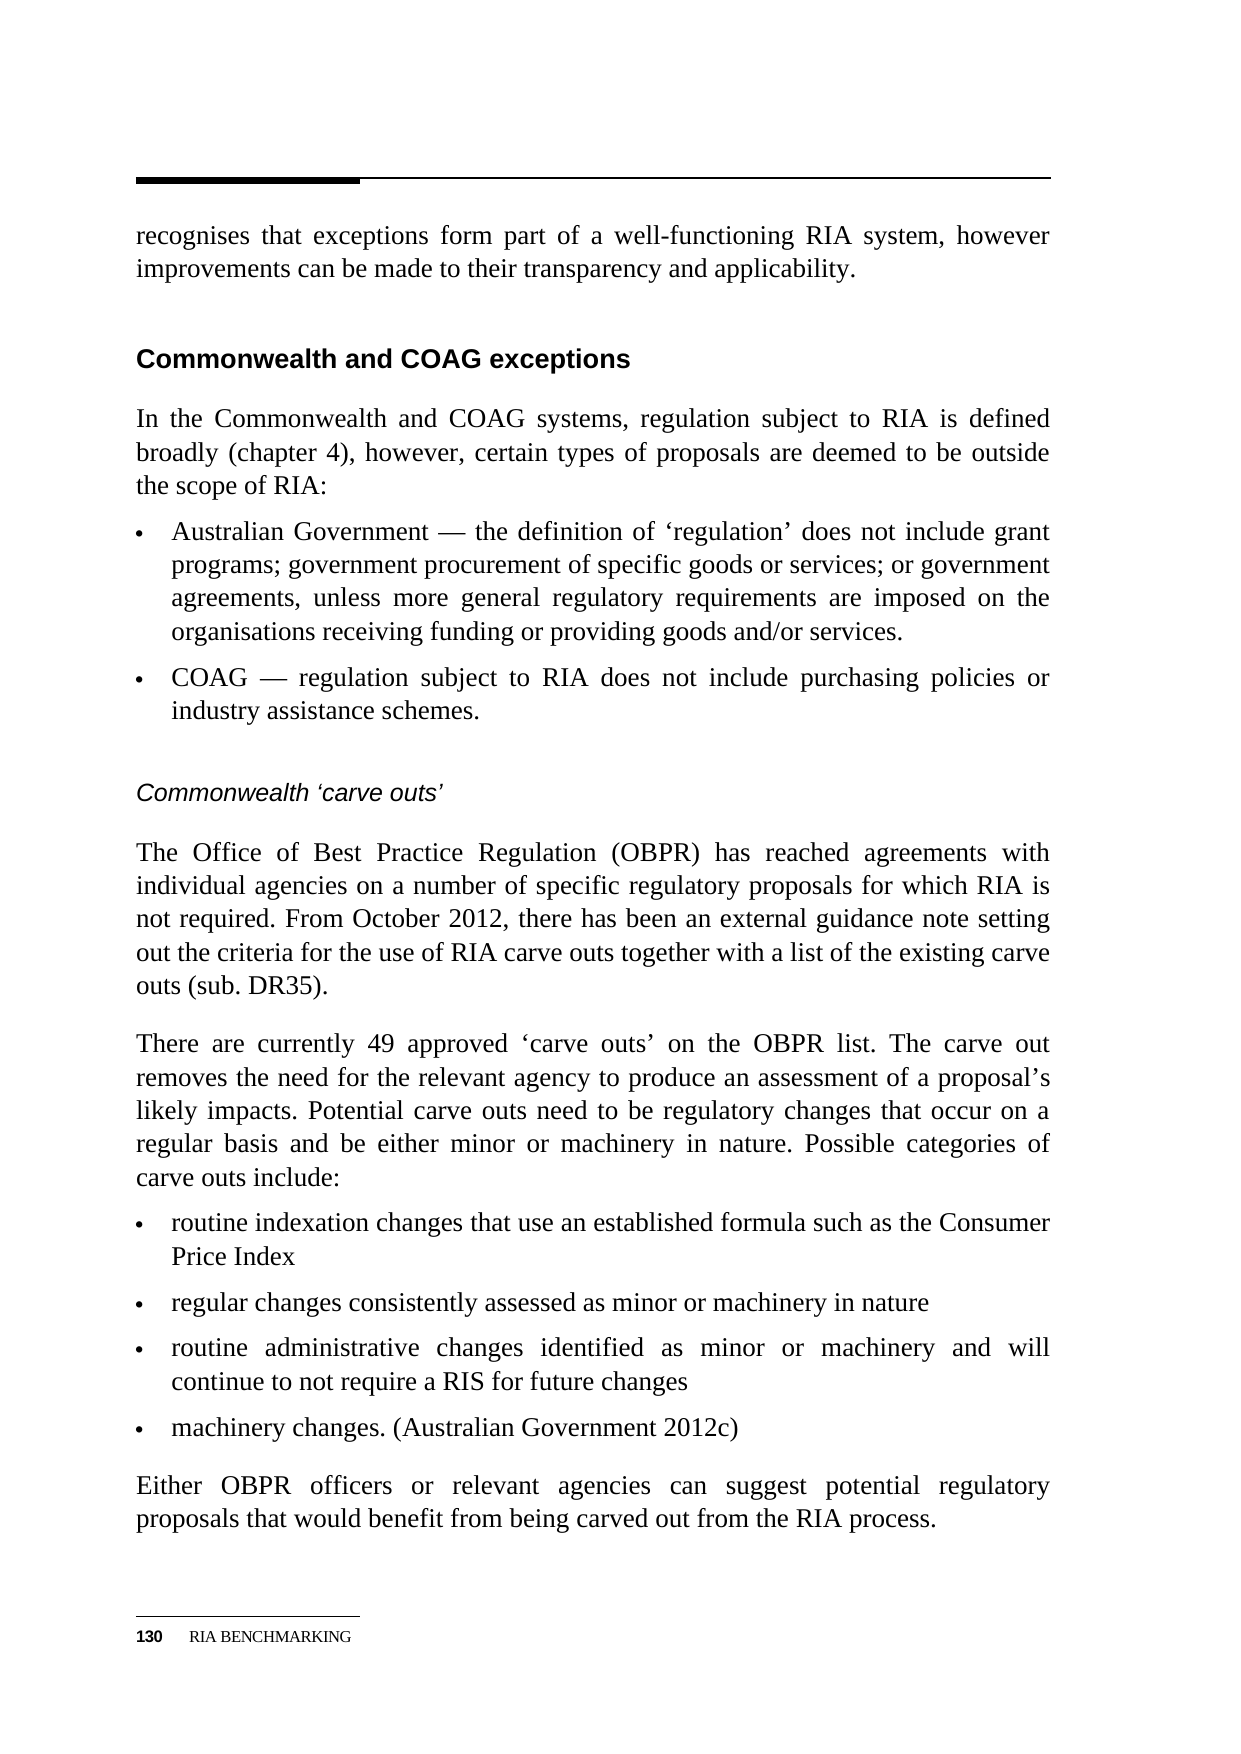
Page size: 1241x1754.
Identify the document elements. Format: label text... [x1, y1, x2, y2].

text Either OBPR officers or relevant agencies can suggest potential regulatory proposals that would benefit from being carved out from the RIA process. [136, 1467, 1051, 1533]
subtitle Commonwealth and COAG exceptions [136, 342, 1051, 375]
text There are currently 49 approved ‘carve outs’ on the OBPR list. The carve out removes the need for the relevant agency to produce an assessment of a proposal’s likely impacts. Potential carve outs need to be regulatory changes that occur on a regular basis and be either minor or machinery in nature. Possible categories of carve outs include: [136, 1025, 1051, 1192]
list regular changes consistently assessed as minor or machinery in nature [136, 1283, 1051, 1317]
list machinery changes. (Australian Government 2012c) [136, 1408, 1051, 1442]
list routine administrative changes identified as minor or machinery and will continue to not require a RIS for future changes [136, 1329, 1051, 1396]
list Australian Government — the definition of ‘regulation’ does not include grant programs; government procurement of specific goods or services; or government agreements, unless more general regulatory requirements are imposed on the organisations receiving funding or providing goods and/or services. [136, 513, 1051, 646]
text The Office of Best Practice Regulation (OBPR) has reached agreements with individual agencies on a number of specific regulatory proposals for which RIA is not required. From October 2012, there has been an external guidance note setting out the criteria for the use of RIA carve outs together with a list of the existing carve outs (sub. DR35). [136, 833, 1051, 1000]
list routine indexation changes that use an established formula such as the Consumer Price Index [136, 1204, 1051, 1271]
text In the Commonwealth and COAG systems, regulation subject to RIA is defined broadly (chapter 4), however, certain types of proposals are deemed to be outside the scope of RIA: [136, 400, 1051, 500]
list COAG — regulation subject to RIA does not include purchasing policies or industry assistance schemes. [136, 658, 1051, 725]
subtitle Commonwealth ‘carve outs’ [136, 775, 1051, 808]
